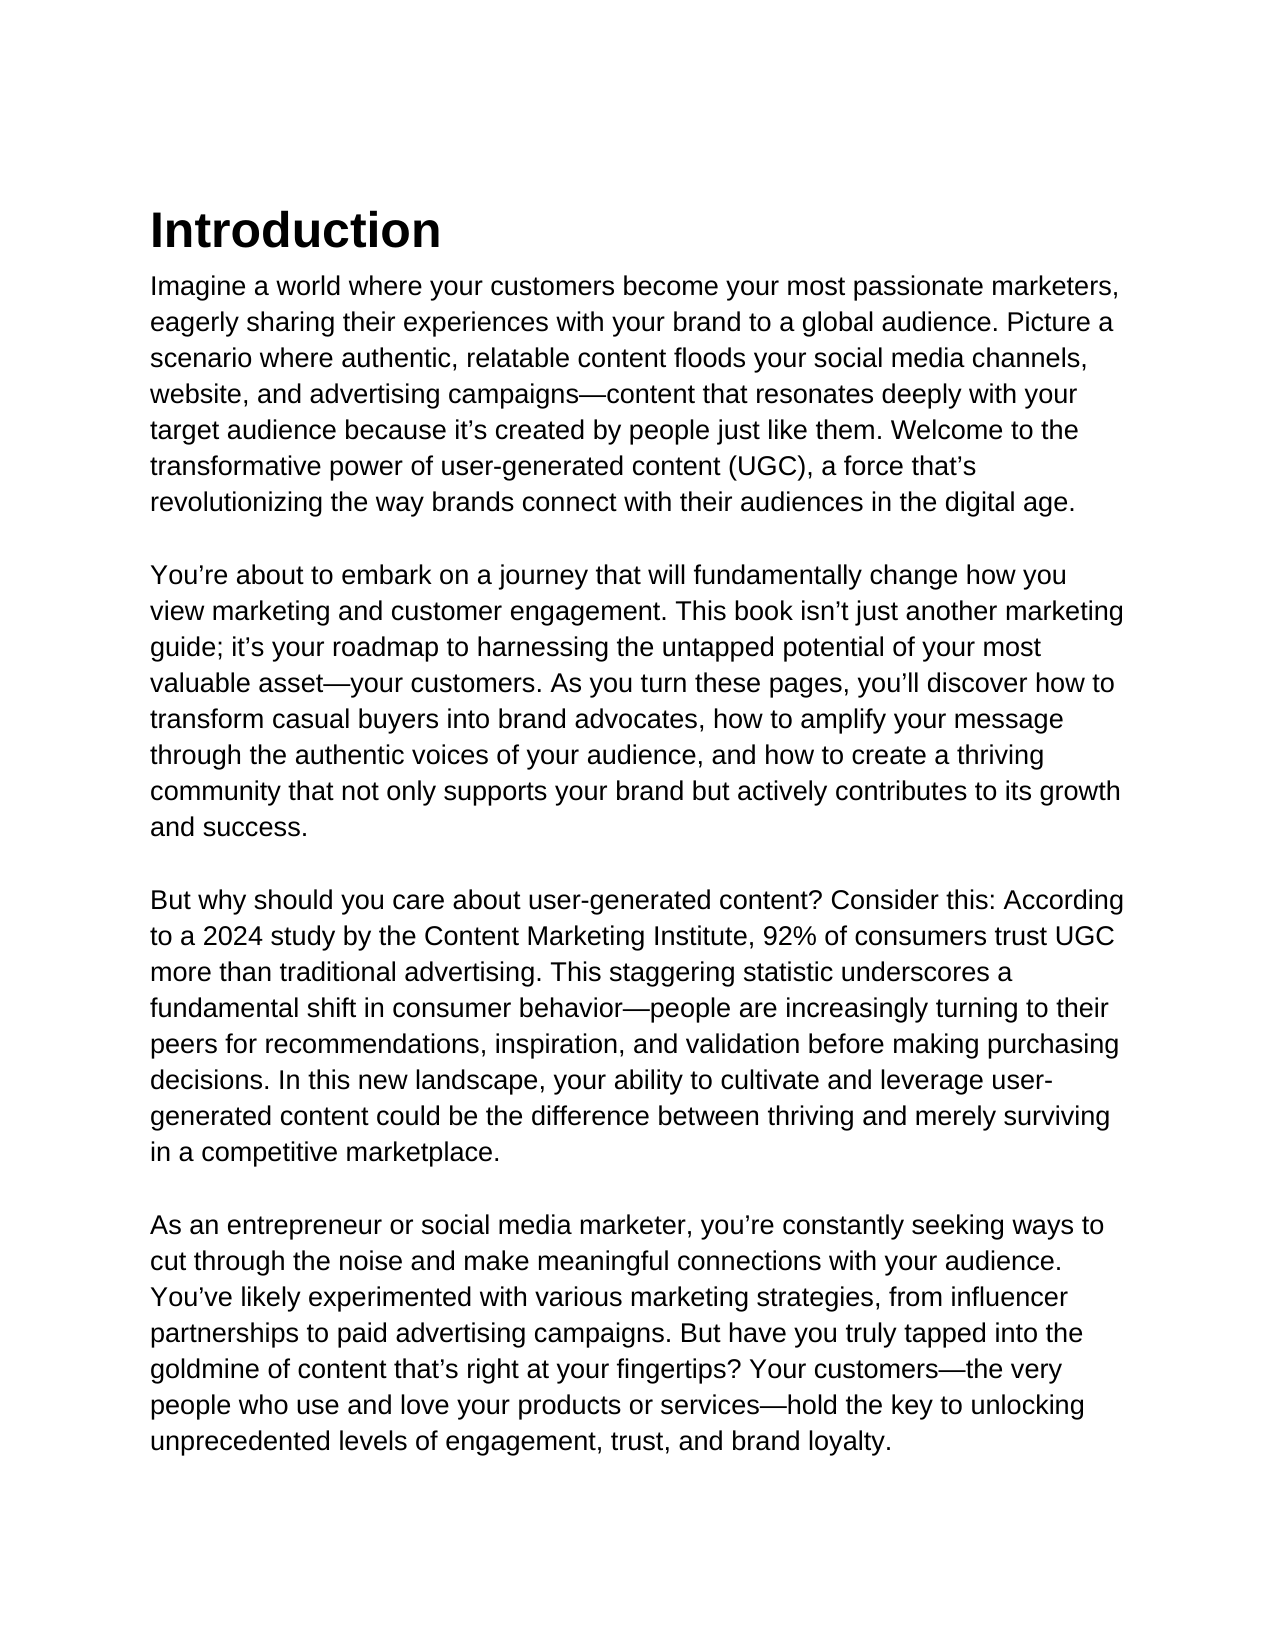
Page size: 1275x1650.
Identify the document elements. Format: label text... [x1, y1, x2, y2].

subtitle Introduction [150, 200, 1125, 257]
text As an entrepreneur or social media marketer, you’re constantly seeking ways to cut through the noise and make meaningful connections with your audience. You’ve likely experimented with various marketing strategies, from influencer partnerships to paid advertising campaigns. But have you truly tapped into the goldmine of content that’s right at your fingertips? Your customers—the very people who use and love your products or services—hold the key to unlocking unprecedented levels of engagement, trust, and brand loyalty. [150, 1209, 1125, 1456]
text You’re about to embark on a journey that will fundamentally change how you view marketing and customer engagement. This book isn’t just another marketing guide; it’s your roadmap to harnessing the untapped potential of your most valuable asset—your customers. As you turn these pages, you’ll discover how to transform casual buyers into brand advocates, how to amplify your message through the authentic voices of your audience, and how to create a thriving community that not only supports your brand but actively contributes to its growth and success. [150, 559, 1125, 842]
text But why should you care about user-generated content? Consider this: According to a 2024 study by the Content Marketing Institute, 92% of consumers trust UGC more than traditional advertising. This staggering statistic underscores a fundamental shift in consumer behavior—people are increasingly turning to their peers for recommendations, inspiration, and validation before making purchasing decisions. In this new landscape, your ability to cultivate and leverage user-generated content could be the difference between thriving and merely surviving in a competitive marketplace. [150, 884, 1125, 1167]
text Imagine a world where your customers become your most passionate marketers, eagerly sharing their experiences with your brand to a global audience. Picture a scenario where authentic, relatable content floods your social media channels, website, and advertising campaigns—content that resonates deeply with your target audience because it’s created by people just like them. Welcome to the transformative power of user-generated content (UGC), a force that’s revolutionizing the way brands connect with their audiences in the digital age. [150, 270, 1125, 517]
